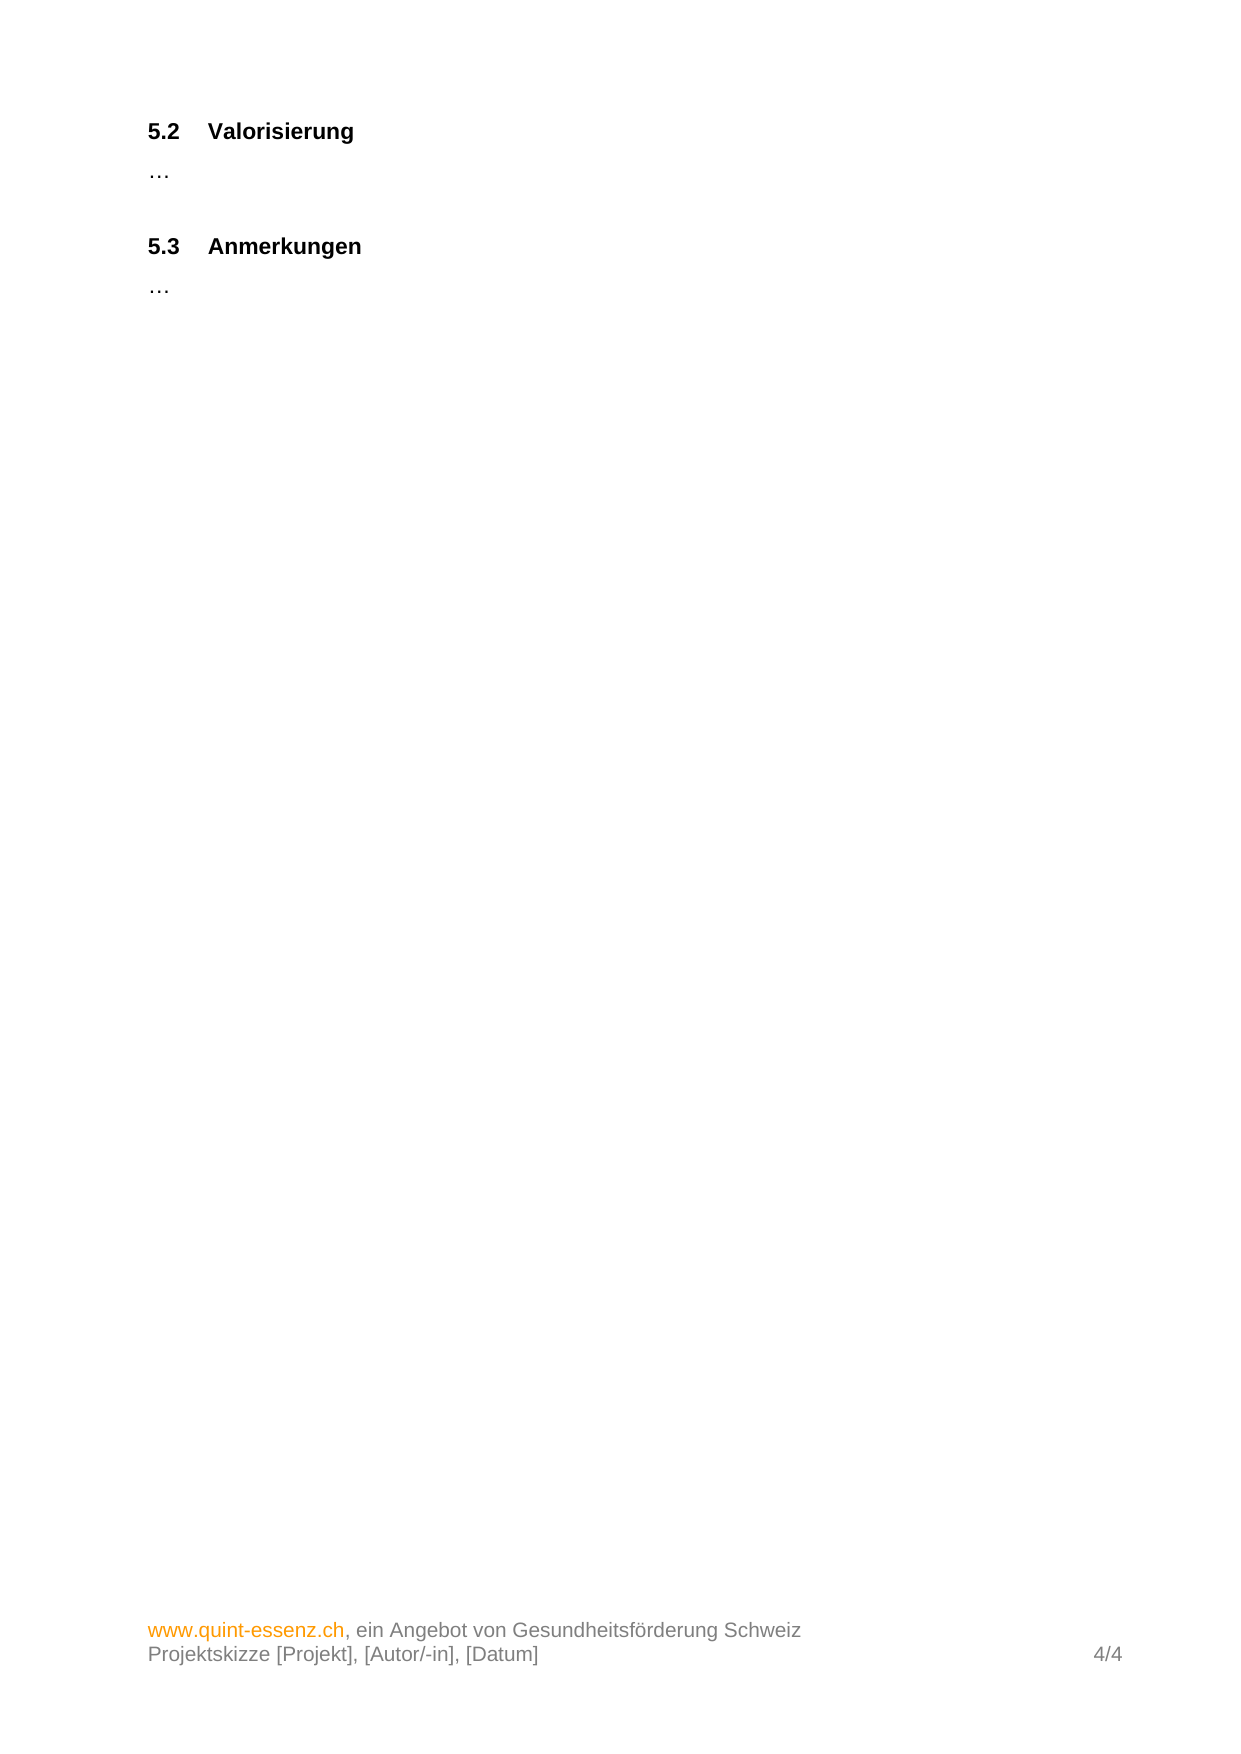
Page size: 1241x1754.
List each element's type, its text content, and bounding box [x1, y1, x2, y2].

text … [148, 157, 1122, 183]
text … [148, 272, 1122, 298]
subtitle Anmerkungen [148, 233, 1122, 260]
subtitle Valorisierung [148, 118, 1122, 144]
